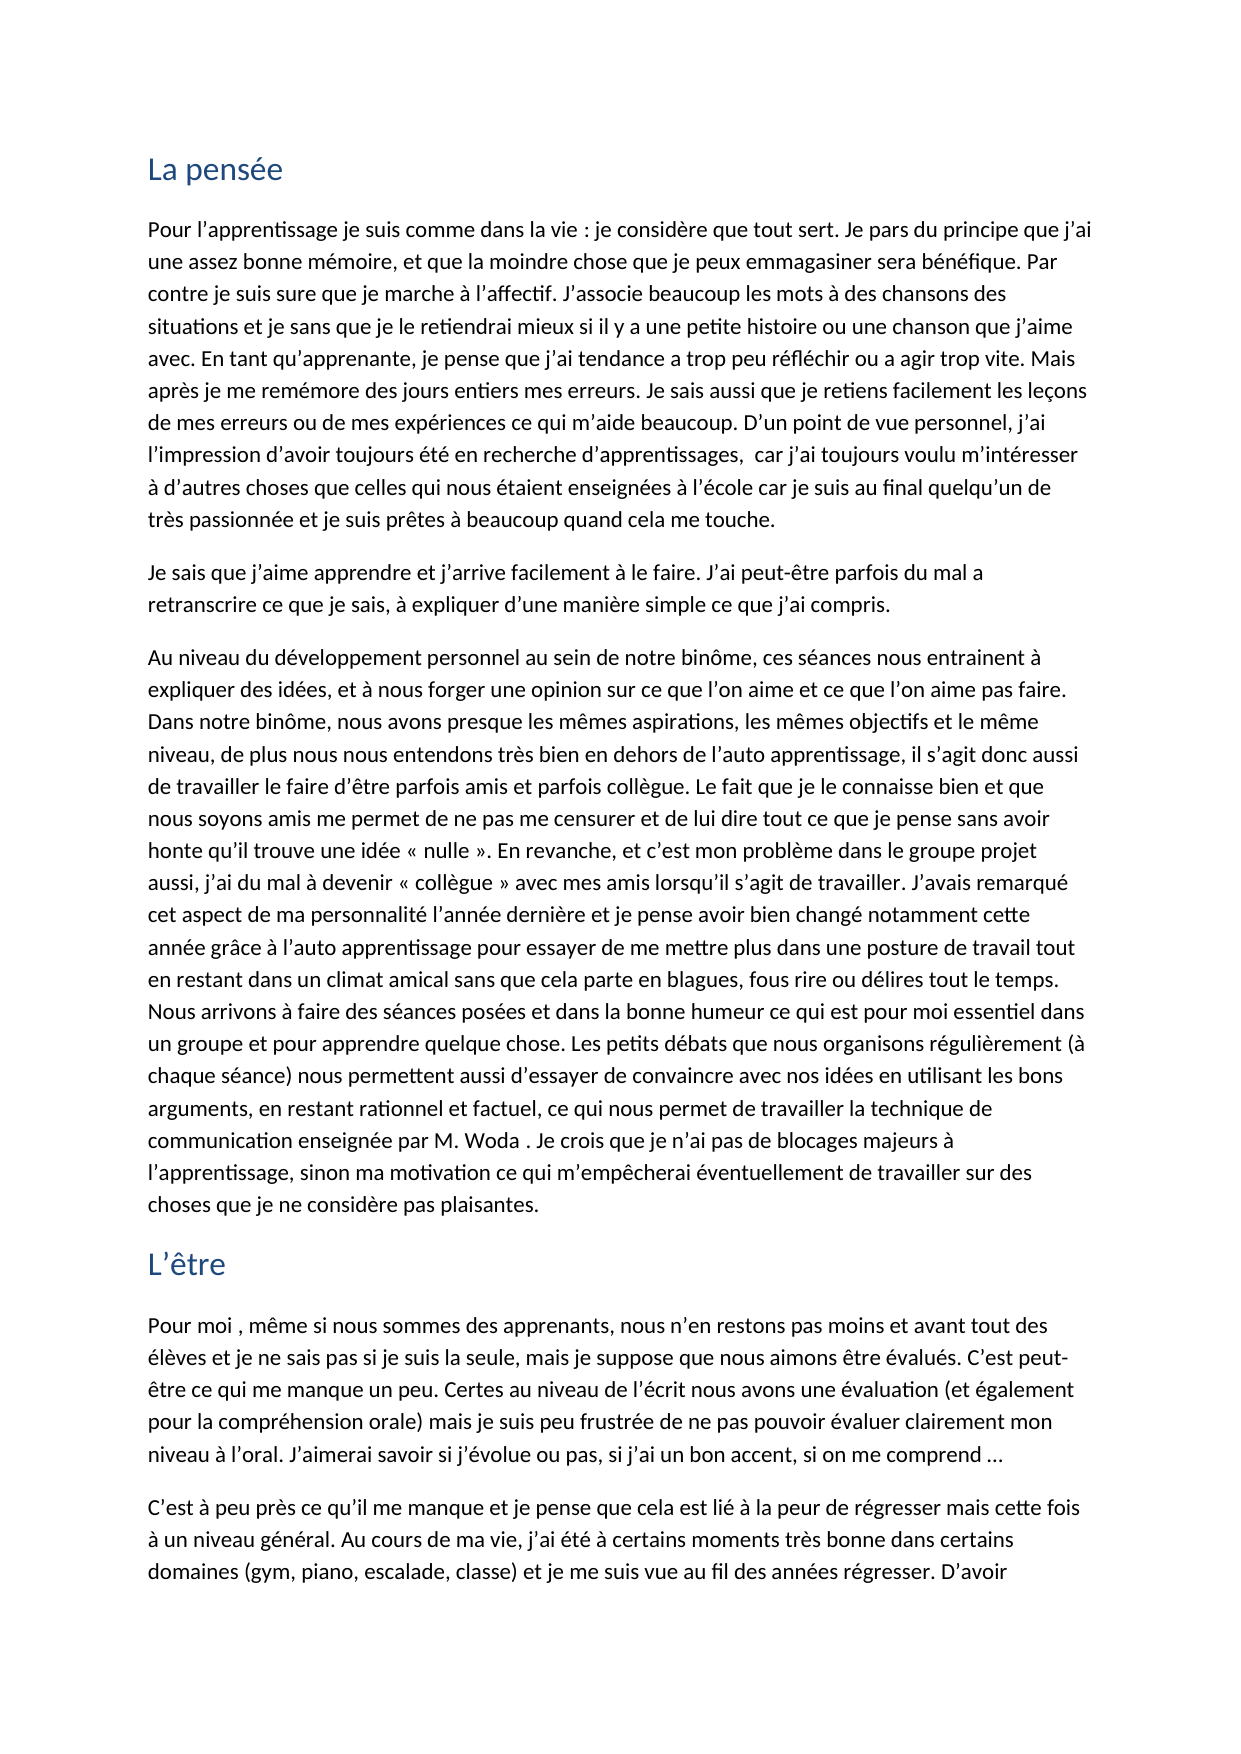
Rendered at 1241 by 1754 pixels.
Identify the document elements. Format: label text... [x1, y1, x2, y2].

text Je sais que j’aime apprendre et j’arrive facilement à le faire. J’ai peut-être parfois du mal a retranscrire ce que je sais, à expliquer d’une manière simple ce que j’ai compris. [148, 558, 1093, 618]
text Pour l’apprentissage je suis comme dans la vie : je considère que tout sert. Je pars du principe que j’ai une assez bonne mémoire, et que la moindre chose que je peux emmagasiner sera bénéfique. Par contre je suis sure que je marche à l’affectif. J’associe beaucoup les mots à des chansons des situations et je sans que je le retiendrai mieux si il y a une petite histoire ou une chanson que j’aime avec. En tant qu’apprenante, je pense que j’ai tendance a trop peu réfléchir ou a agir trop vite. Mais après je me remémore des jours entiers mes erreurs. Je sais aussi que je retiens facilement les leçons de mes erreurs ou de mes expériences ce qui m’aide beaucoup. D’un point de vue personnel, j’ai l’impression d’avoir toujours été en recherche d’apprentissages, car j’ai toujours voulu m’intéresser à d’autres choses que celles qui nous étaient enseignées à l’école car je suis au final quelqu’un de très passionnée et je suis prêtes à beaucoup quand cela me touche. [148, 215, 1093, 533]
text L’être [148, 1243, 1093, 1284]
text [148, 1493, 1093, 1585]
text La pensée [148, 148, 1093, 188]
text Au niveau du développement personnel au sein de notre binôme, ces séances nous entrainent à expliquer des idées, et à nous forger une opinion sur ce que l’on aime et ce que l’on aime pas faire. Dans notre binôme, nous avons presque les mêmes aspirations, les mêmes objectifs et le même niveau, de plus nous nous entendons très bien en dehors de l’auto apprentissage, il s’agit donc aussi de travailler le faire d’être parfois amis et parfois collègue. Le fait que je le connaisse bien et que nous soyons amis me permet de ne pas me censurer et de lui dire tout ce que je pense sans avoir honte qu’il trouve une idée « nulle ». En revanche, et c’est mon problème dans le groupe projet aussi, j’ai du mal à devenir « collègue » avec mes amis lorsqu’il s’agit de travailler. J’avais remarqué cet aspect de ma personnalité l’année dernière et je pense avoir bien changé notamment cette année grâce à l’auto apprentissage pour essayer de me mettre plus dans une posture de travail tout en restant dans un climat amical sans que cela parte en blagues, fous rire ou délires tout le temps. Nous arrivons à faire des séances posées et dans la bonne humeur ce qui est pour moi essentiel dans un groupe et pour apprendre quelque chose. Les petits débats que nous organisons régulièrement (à chaque séance) nous permettent aussi d’essayer de convaincre avec nos idées en utilisant les bons arguments, en restant rationnel et factuel, ce qui nous permet de travailler la technique de communication enseignée par M. Woda . Je crois que je n’ai pas de blocages majeurs à l’apprentissage, sinon ma motivation ce qui m’empêcherai éventuellement de travailler sur des choses que je ne considère pas plaisantes. [148, 643, 1093, 1218]
text Pour moi , même si nous sommes des apprenants, nous n’en restons pas moins et avant tout des élèves et je ne sais pas si je suis la seule, mais je suppose que nous aimons être évalués. C’est peut-être ce qui me manque un peu. Certes au niveau de l’écrit nous avons une évaluation (et également pour la compréhension orale) mais je suis peu frustrée de ne pas pouvoir évaluer clairement mon niveau à l’oral. J’aimerai savoir si j’évolue ou pas, si j’ai un bon accent, si on me comprend … [148, 1311, 1093, 1468]
